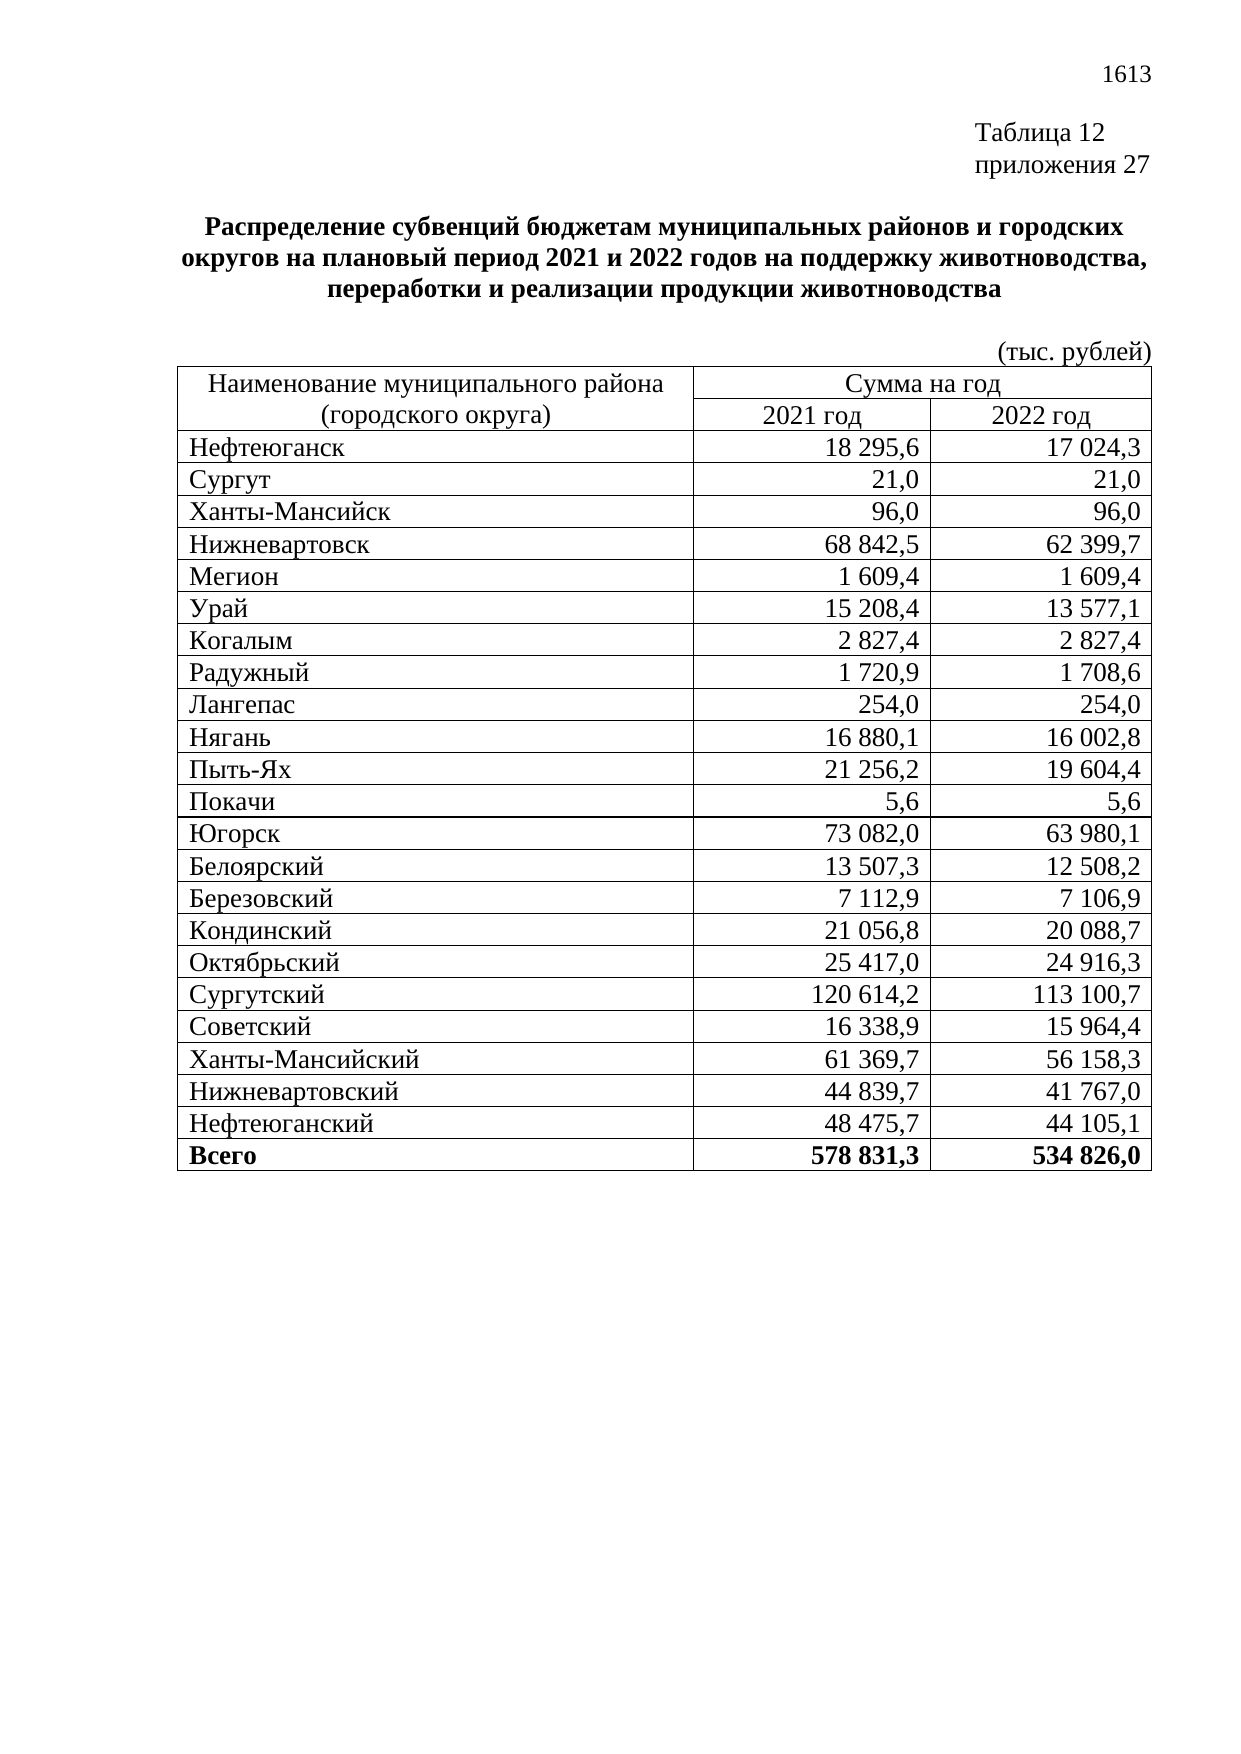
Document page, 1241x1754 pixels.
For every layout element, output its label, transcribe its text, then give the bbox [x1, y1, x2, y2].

table_cell 19 604,4 [931, 753, 1151, 784]
table_cell Ханты-Мансийск [178, 496, 693, 527]
table_cell 578 831,3 [694, 1139, 930, 1170]
table_cell 21 256,2 [694, 753, 930, 784]
table_cell Белоярский [178, 850, 693, 881]
table_cell 13 577,1 [931, 592, 1151, 623]
table_cell 16 338,9 [694, 1011, 930, 1042]
table_cell 7 112,9 [694, 882, 930, 913]
text (тыс. рублей) [177, 334, 1152, 366]
table_cell 16 002,8 [931, 721, 1151, 752]
table_cell Когалым [178, 624, 693, 655]
table_cell 24 916,3 [931, 946, 1151, 977]
table_cell Ханты-Мансийский [178, 1043, 693, 1074]
table_cell 18 295,6 [694, 431, 930, 462]
table_cell 2 827,4 [694, 624, 930, 655]
table_cell 61 369,7 [694, 1043, 930, 1074]
table_cell 62 399,7 [931, 528, 1151, 559]
table_cell 96,0 [931, 496, 1151, 527]
table_cell 1 609,4 [694, 560, 930, 591]
table_cell 13 507,3 [694, 850, 930, 881]
table_header Наименование муниципального района (городского округа) [178, 367, 693, 430]
table_cell 63 980,1 [931, 818, 1151, 848]
table_cell 44 839,7 [694, 1075, 930, 1106]
table_cell 96,0 [694, 496, 930, 527]
table_cell Лангепас [178, 689, 693, 720]
table_cell Всего [178, 1139, 693, 1170]
table_cell 17 024,3 [931, 431, 1151, 462]
table_cell Березовский [178, 882, 693, 913]
table_cell 25 417,0 [694, 946, 930, 977]
table_cell Мегион [178, 560, 693, 591]
table_cell Нижневартовский [178, 1075, 693, 1106]
table_cell 2022 год [931, 399, 1151, 430]
table_cell 21,0 [931, 463, 1151, 494]
table_cell 2 827,4 [931, 624, 1151, 655]
table_cell Нягань [178, 721, 693, 752]
table_cell 534 826,0 [931, 1139, 1151, 1170]
table_cell Нефтеюганск [178, 431, 693, 462]
table_cell 1 708,6 [931, 656, 1151, 688]
table_cell 254,0 [694, 689, 930, 720]
table_cell Сургутский [178, 978, 693, 1009]
table_cell Нефтеюганский [178, 1107, 693, 1138]
table_cell 41 767,0 [931, 1075, 1151, 1106]
table_cell Урай [178, 592, 693, 623]
table_cell 15 964,4 [931, 1011, 1151, 1042]
table_cell 254,0 [931, 689, 1151, 720]
table_cell 7 106,9 [931, 882, 1151, 913]
table_cell 5,6 [694, 785, 930, 816]
table_cell Сургут [178, 463, 693, 494]
text Распределение субвенций бюджетам муниципальных районов и городских округов на плановый период 2021 и 2022 годов на поддержку животноводства, переработки и реализации продукции животноводства [177, 210, 1152, 303]
text Таблица 12 [974, 117, 1152, 148]
table_cell Кондинский [178, 914, 693, 945]
table_cell 113 100,7 [931, 978, 1151, 1009]
table_cell 1 609,4 [931, 560, 1151, 591]
table_cell 68 842,5 [694, 528, 930, 559]
table_cell 5,6 [931, 785, 1151, 816]
table_cell 48 475,7 [694, 1107, 930, 1138]
table_cell 15 208,4 [694, 592, 930, 623]
table_cell 120 614,2 [694, 978, 930, 1009]
table_cell 12 508,2 [931, 850, 1151, 881]
table_cell 44 105,1 [931, 1107, 1151, 1138]
table_cell 73 082,0 [694, 818, 930, 848]
table_cell 16 880,1 [694, 721, 930, 752]
text приложения 27 [974, 148, 1152, 179]
table_cell Пыть-Ях [178, 753, 693, 784]
table_cell 20 088,7 [931, 914, 1151, 945]
table_cell Советский [178, 1011, 693, 1042]
table_header Сумма на год [694, 367, 1151, 398]
table_cell Покачи [178, 785, 693, 816]
table_cell Югорск [178, 818, 693, 848]
table_cell 21 056,8 [694, 914, 930, 945]
table_cell 2021 год [694, 399, 930, 430]
table_cell Радужный [178, 656, 693, 688]
table_cell 21,0 [694, 463, 930, 494]
table_cell 1 720,9 [694, 656, 930, 688]
table_cell 56 158,3 [931, 1043, 1151, 1074]
table_cell Октябрьский [178, 946, 693, 977]
table_cell Нижневартовск [178, 528, 693, 559]
